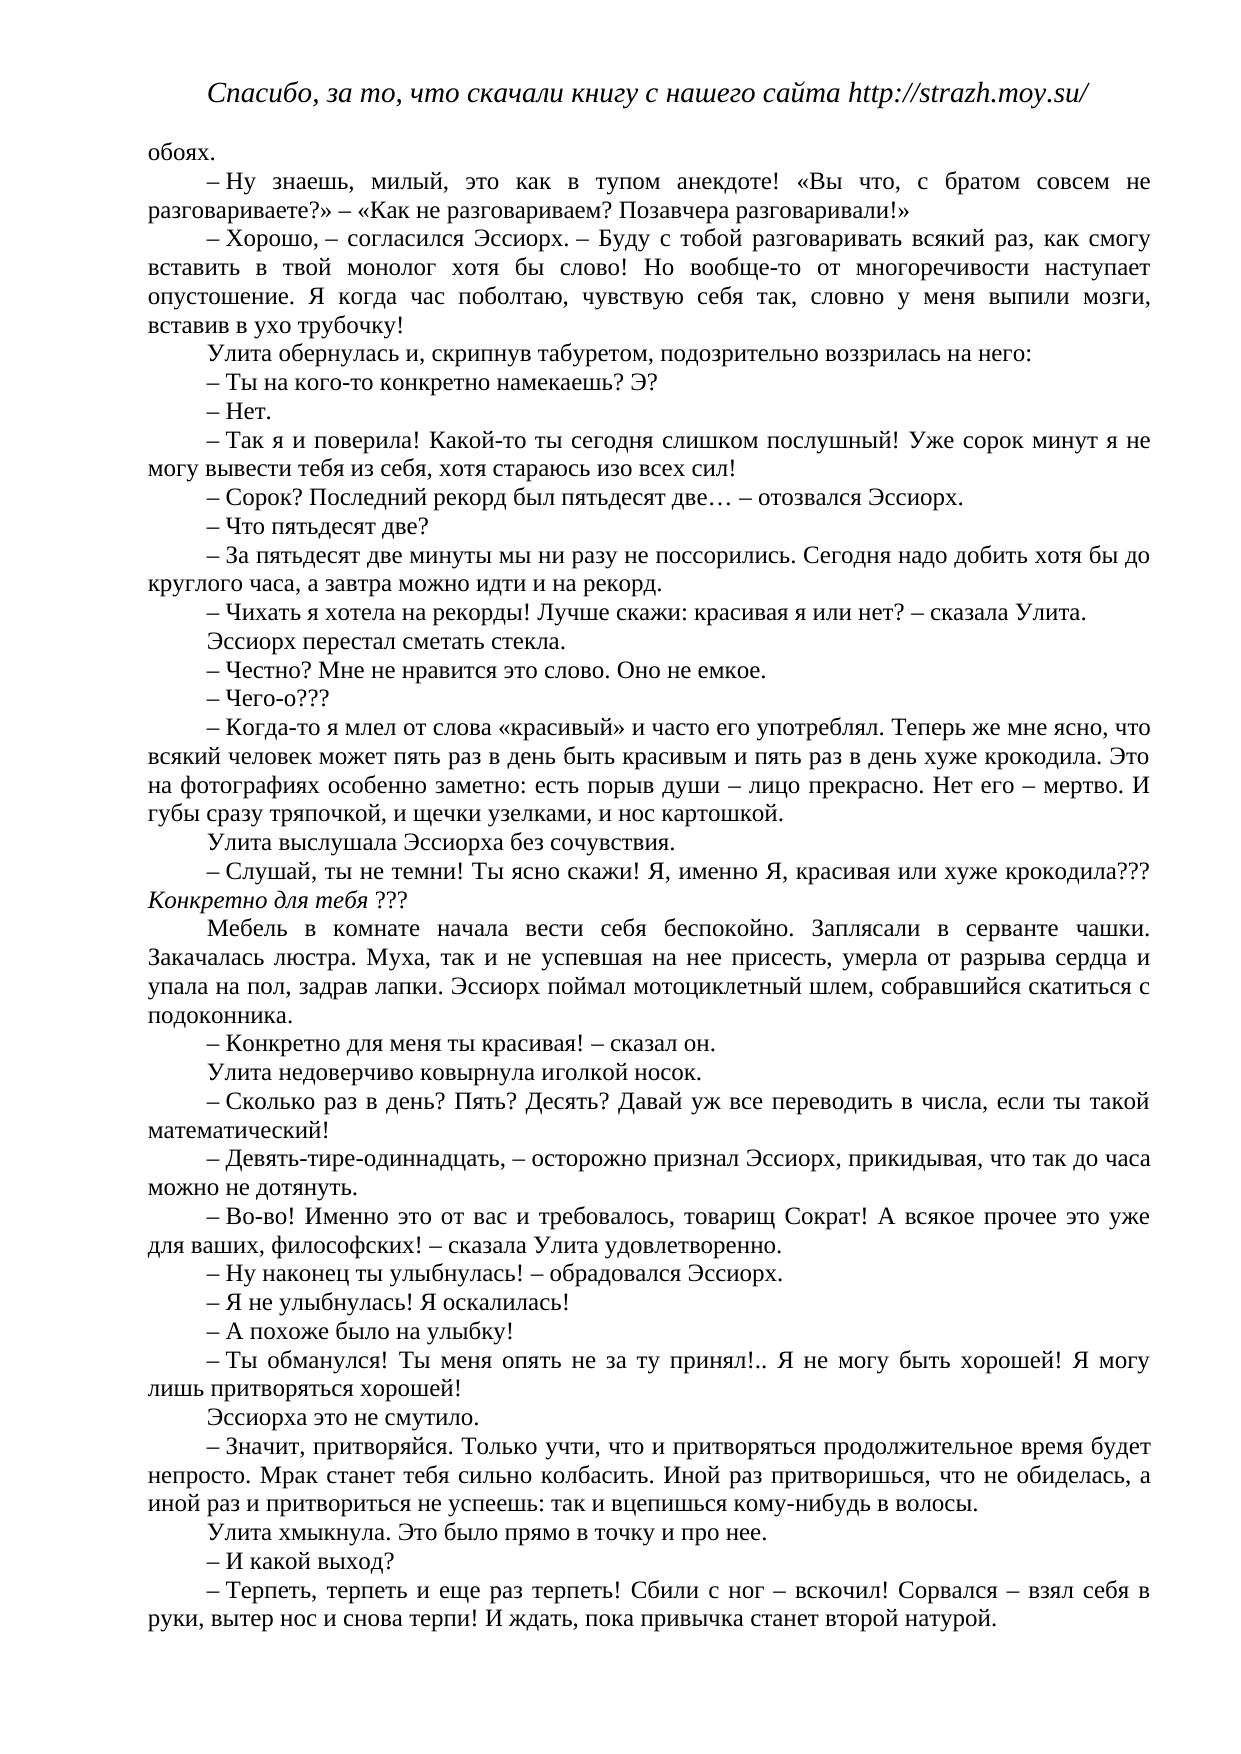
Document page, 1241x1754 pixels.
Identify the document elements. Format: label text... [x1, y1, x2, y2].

text – Девять-тире-одиннадцать, – осторожно признал Эссиорх, прикидывая, что так до часа можно не дотянуть. [148, 1143, 1152, 1201]
text – Сколько раз в день? Пять? Десять? Давай уж все переводить в числа, если ты такой математический! [148, 1086, 1152, 1143]
text – Чего-о??? [148, 683, 1152, 712]
text Улита выслушала Эссиорха без сочувствия. [148, 827, 1152, 856]
text – Терпеть, терпеть и еще раз терпеть! Сбили с ног – вскочил! Сорвался – взял себя в руки, вытер нос и снова терпи! И ждать, пока привычка станет второй натурой. [148, 1575, 1152, 1632]
text – Нет. [148, 396, 1152, 425]
text – Хорошо, – согласился Эссиорх. – Буду с тобой разговаривать всякий раз, как смогу вставить в твой монолог хотя бы слово! Но вообще-то от многоречивости наступает опустошение. Я когда час поболтаю, чувствую себя так, словно у меня выпили мозги, вставив в ухо трубочку! [148, 223, 1152, 338]
text – Во-во! Именно это от вас и требовалось, товарищ Сократ! А всякое прочее это уже для ваших, философских! – сказала Улита удовлетворенно. [148, 1201, 1152, 1258]
text – Ну знаешь, милый, это как в тупом анекдоте! «Вы что, с братом совсем не разговариваете?» – «Как не разговариваем? Позавчера разговаривали!» [148, 166, 1152, 223]
text – За пятьдесят две минуты мы ни разу не поссорились. Сегодня надо добить хотя бы до круглого часа, а завтра можно идти и на рекорд. [148, 540, 1152, 597]
text – Чихать я хотела на рекорды! Лучше скажи: красивая я или нет? – сказала Улита. [148, 597, 1152, 626]
text Эссиорх перестал сметать стекла. [148, 626, 1152, 655]
text – Значит, притворяйся. Только учти, что и притворяться продолжительное время будет непросто. Мрак станет тебя сильно колбасить. Иной раз притворишься, что не обиделась, а иной раз и притвориться не успеешь: так и вцепишься кому-нибудь в волосы. [148, 1431, 1152, 1517]
text Улита хмыкнула. Это было прямо в точку и про нее. [148, 1517, 1152, 1546]
text Мебель в комнате начала вести себя беспокойно. Заплясали в серванте чашки. Закачалась люстра. Муха, так и не успевшая на нее присесть, умерла от разрыва сердца и упала на пол, задрав лапки. Эссиорх поймал мотоциклетный шлем, собравшийся скатиться с подоконника. [148, 913, 1152, 1028]
text Улита обернулась и, скрипнув табуретом, подозрительно воззрилась на него: [148, 338, 1152, 367]
text Улита недоверчиво ковырнула иголкой носок. [148, 1057, 1152, 1086]
text – Ты на кого-то конкретно намекаешь? Э? [148, 367, 1152, 396]
text – Честно? Мне не нравится это слово. Оно не емкое. [148, 655, 1152, 683]
text – Сорок? Последний рекорд был пятьдесят две… – отозвался Эссиорх. [148, 482, 1152, 511]
text – Ну наконец ты улыбнулась! – обрадовался Эссиорх. [148, 1258, 1152, 1287]
text – Когда-то я млел от слова «красивый» и часто его употреблял. Теперь же мне ясно, что всякий человек может пять раз в день быть красивым и пять раз в день хуже крокодила. Это на фотографиях особенно заметно: есть порыв души – лицо прекрасно. Нет его – мертво. И губы сразу тряпочкой, и щечки узелками, и нос картошкой. [148, 712, 1152, 827]
text – Так я и поверила! Какой-то ты сегодня слишком послушный! Уже сорок минут я не могу вывести тебя из себя, хотя стараюсь изо всех сил! [148, 425, 1152, 482]
text Эссиорха это не смутило. [148, 1402, 1152, 1431]
text – И какой выход? [148, 1546, 1152, 1575]
text – А похоже было на улыбку! [148, 1316, 1152, 1345]
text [148, 137, 1152, 166]
text – Конкретно для меня ты красивая! – сказал он. [148, 1028, 1152, 1057]
text – Ты обманулся! Ты меня опять не за ту принял!.. Я не могу быть хорошей! Я могу лишь притворяться хорошей! [148, 1345, 1152, 1402]
text – Что пятьдесят две? [148, 511, 1152, 540]
text – Я не улыбнулась! Я оскалилась! [148, 1287, 1152, 1316]
text – Слушай, ты не темни! Ты ясно скажи! Я, именно Я, красивая или хуже крокодила??? Конкретно для тебя ??? [148, 856, 1152, 913]
